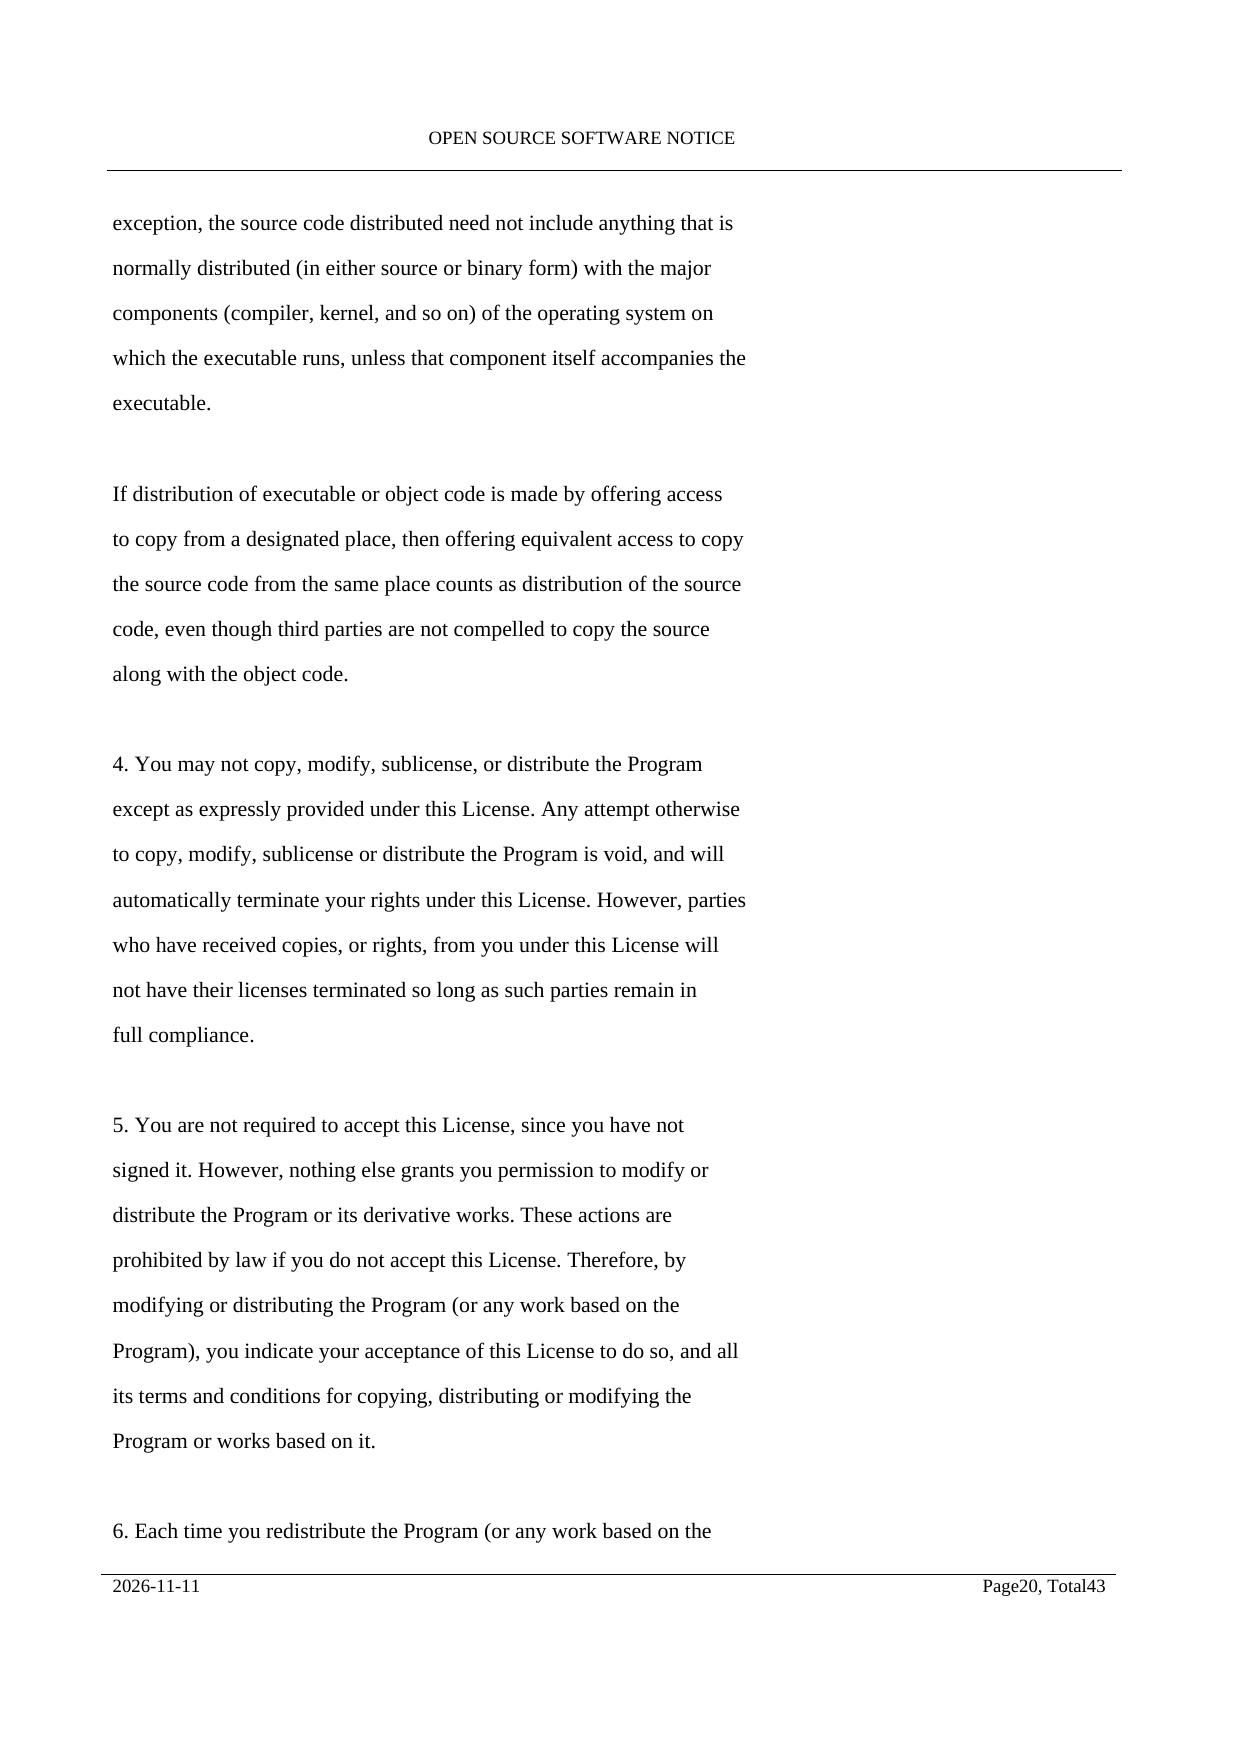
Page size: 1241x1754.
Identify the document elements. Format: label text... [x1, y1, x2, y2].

text 6. Each time you redistribute the Program (or any work based on the [112, 1514, 1128, 1547]
text to copy from a designated place, then offering equivalent access to copy [112, 522, 1128, 554]
text Program), you indicate your acceptance of this License to do so, and all [112, 1334, 1128, 1366]
text the source code from the same place counts as distribution of the source [112, 567, 1128, 600]
text who have received copies, or rights, from you under this License will [112, 928, 1128, 961]
text prohibited by law if you do not accept this License. Therefore, by [112, 1244, 1128, 1276]
text modifying or distributing the Program (or any work based on the [112, 1289, 1128, 1321]
text signed it. However, nothing else grants you permission to modify or [112, 1153, 1128, 1186]
text components (compiler, kernel, and so on) of the operating system on [112, 297, 1128, 329]
text distribute the Program or its derivative works. These actions are [112, 1199, 1128, 1231]
text along with the object code. [112, 657, 1128, 690]
text executable. [112, 387, 1128, 419]
text automatically terminate your rights under this License. However, parties [112, 883, 1128, 915]
text full compliance. [112, 1018, 1128, 1051]
text to copy, modify, sublicense or distribute the Program is void, and will [112, 838, 1128, 870]
text which the executable runs, unless that component itself accompanies the [112, 342, 1128, 374]
text 4. You may not copy, modify, sublicense, or distribute the Program [112, 748, 1128, 780]
text Program or works based on it. [112, 1424, 1128, 1457]
text its terms and conditions for copying, distributing or modifying the [112, 1379, 1128, 1412]
text exception, the source code distributed need not include anything that is [112, 206, 1128, 239]
text 5. You are not required to accept this License, since you have not [112, 1108, 1128, 1141]
text code, even though third parties are not compelled to copy the source [112, 612, 1128, 645]
text except as expressly provided under this License. Any attempt otherwise [112, 793, 1128, 825]
text not have their licenses terminated so long as such parties remain in [112, 973, 1128, 1006]
text If distribution of executable or object code is made by offering access [112, 477, 1128, 509]
text normally distributed (in either source or binary form) with the major [112, 251, 1128, 284]
